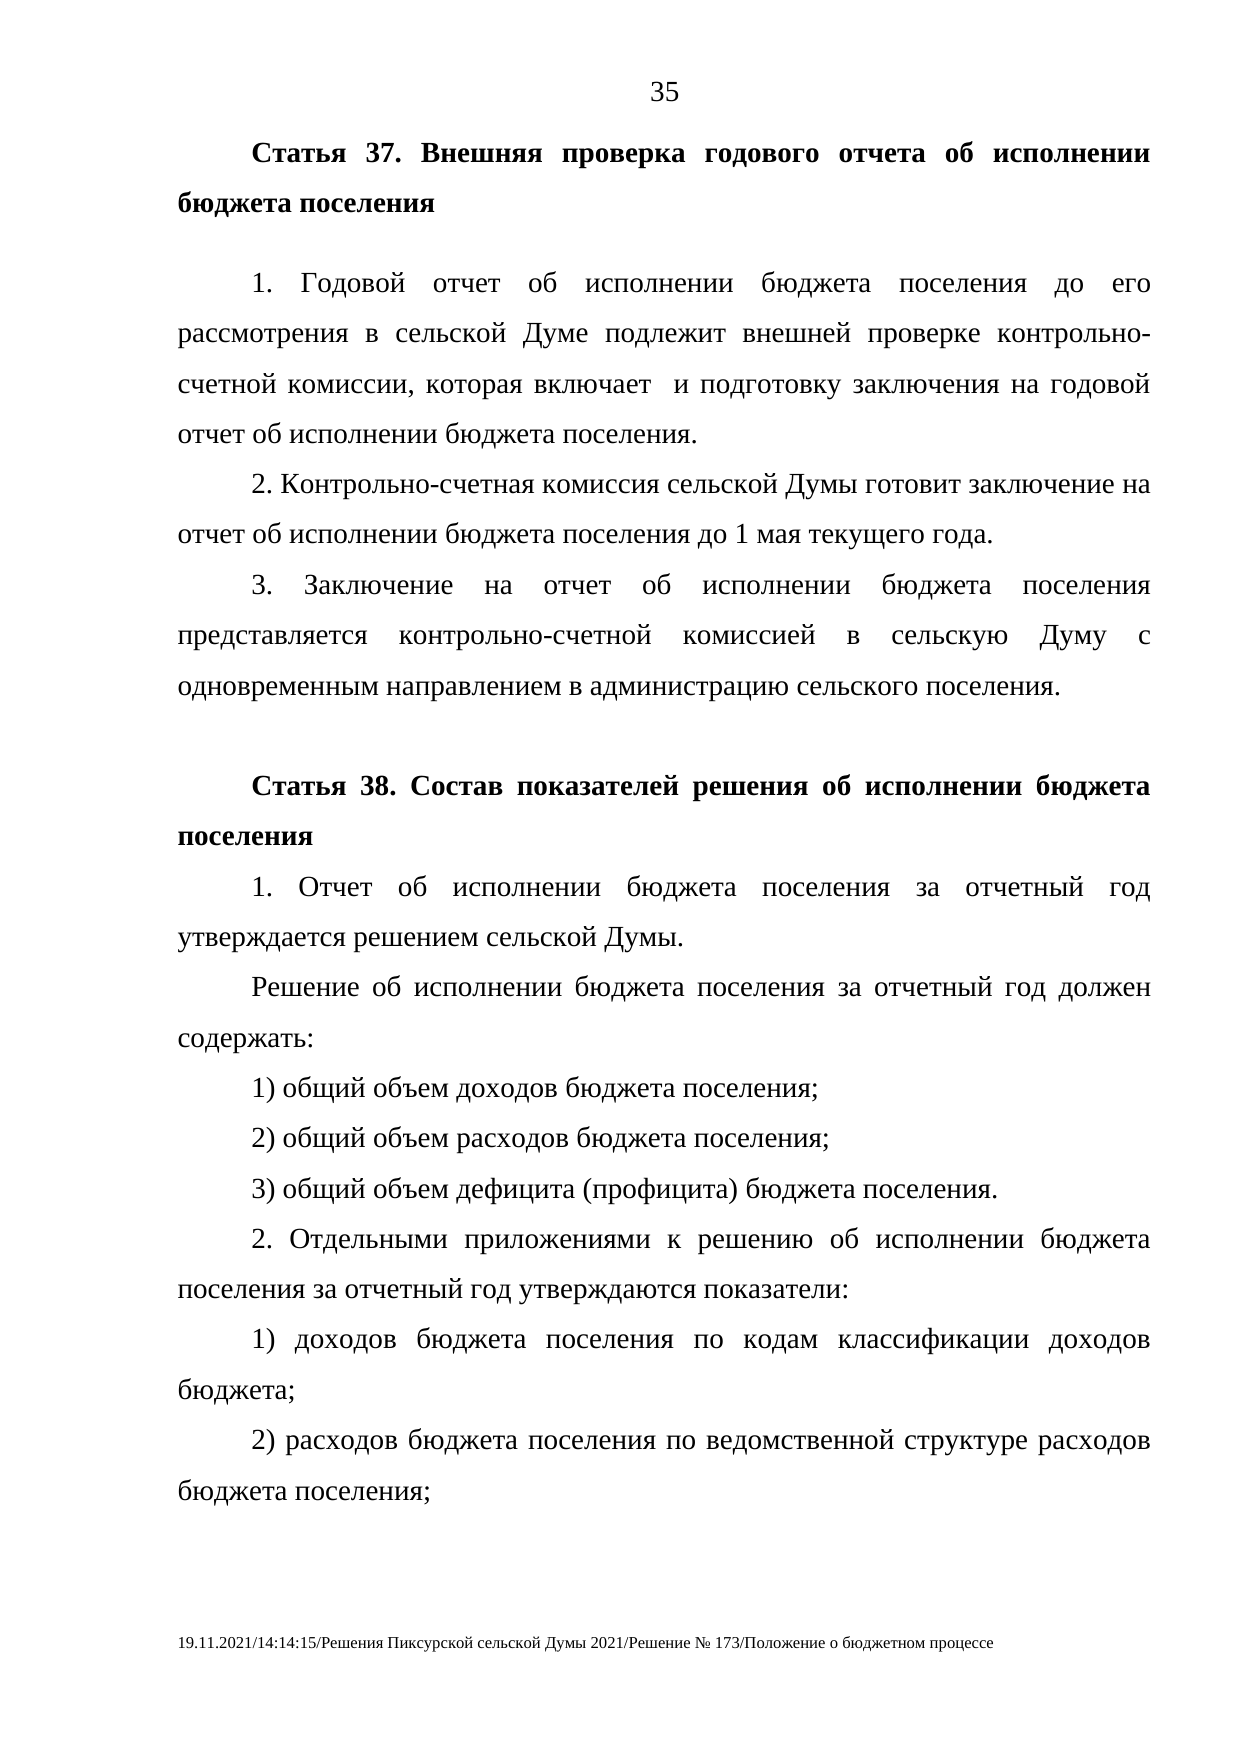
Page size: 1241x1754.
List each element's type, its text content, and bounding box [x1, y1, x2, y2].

text Статья 38. Состав показателей решения об исполнении бюджета поселения [177, 768, 1152, 852]
text 2. Контрольно-счетная комиссия сельской Думы готовит заключение на отчет об исполнении бюджета поселения до 1 мая текущего года. [177, 466, 1152, 550]
text 3) общий объем дефицита (профицита) бюджета поселения. [177, 1171, 1152, 1204]
text 2. Отдельными приложениями к решению об исполнении бюджета поселения за отчетный год утверждаются показатели: [177, 1221, 1152, 1305]
text 1. Отчет об исполнении бюджета поселения за отчетный год утверждается решением сельской Думы. [177, 869, 1152, 953]
text Решение об исполнении бюджета поселения за отчетный год должен содержать: [177, 969, 1152, 1053]
text 2) расходов бюджета поселения по ведомственной структуре расходов бюджета поселения; [177, 1422, 1152, 1506]
text 1) доходов бюджета поселения по кодам классификации доходов бюджета; [177, 1322, 1152, 1406]
text 2) общий объем расходов бюджета поселения; [177, 1120, 1152, 1154]
text 1. Годовой отчет об исполнении бюджета поселения до его рассмотрения в сельской Думе подлежит внешней проверке контрольно-счетной комиссии, которая включает и подготовку заключения на годовой отчет об исполнении бюджета поселения. [177, 265, 1152, 449]
text Статья 37. Внешняя проверка годового отчета об исполнении бюджета поселения [177, 135, 1152, 219]
text 3. Заключение на отчет об исполнении бюджета поселения представляется контрольно-счетной комиссией в сельскую Думу с одновременным направлением в администрацию сельского поселения. [177, 567, 1152, 701]
text 1) общий объем доходов бюджета поселения; [177, 1070, 1152, 1104]
